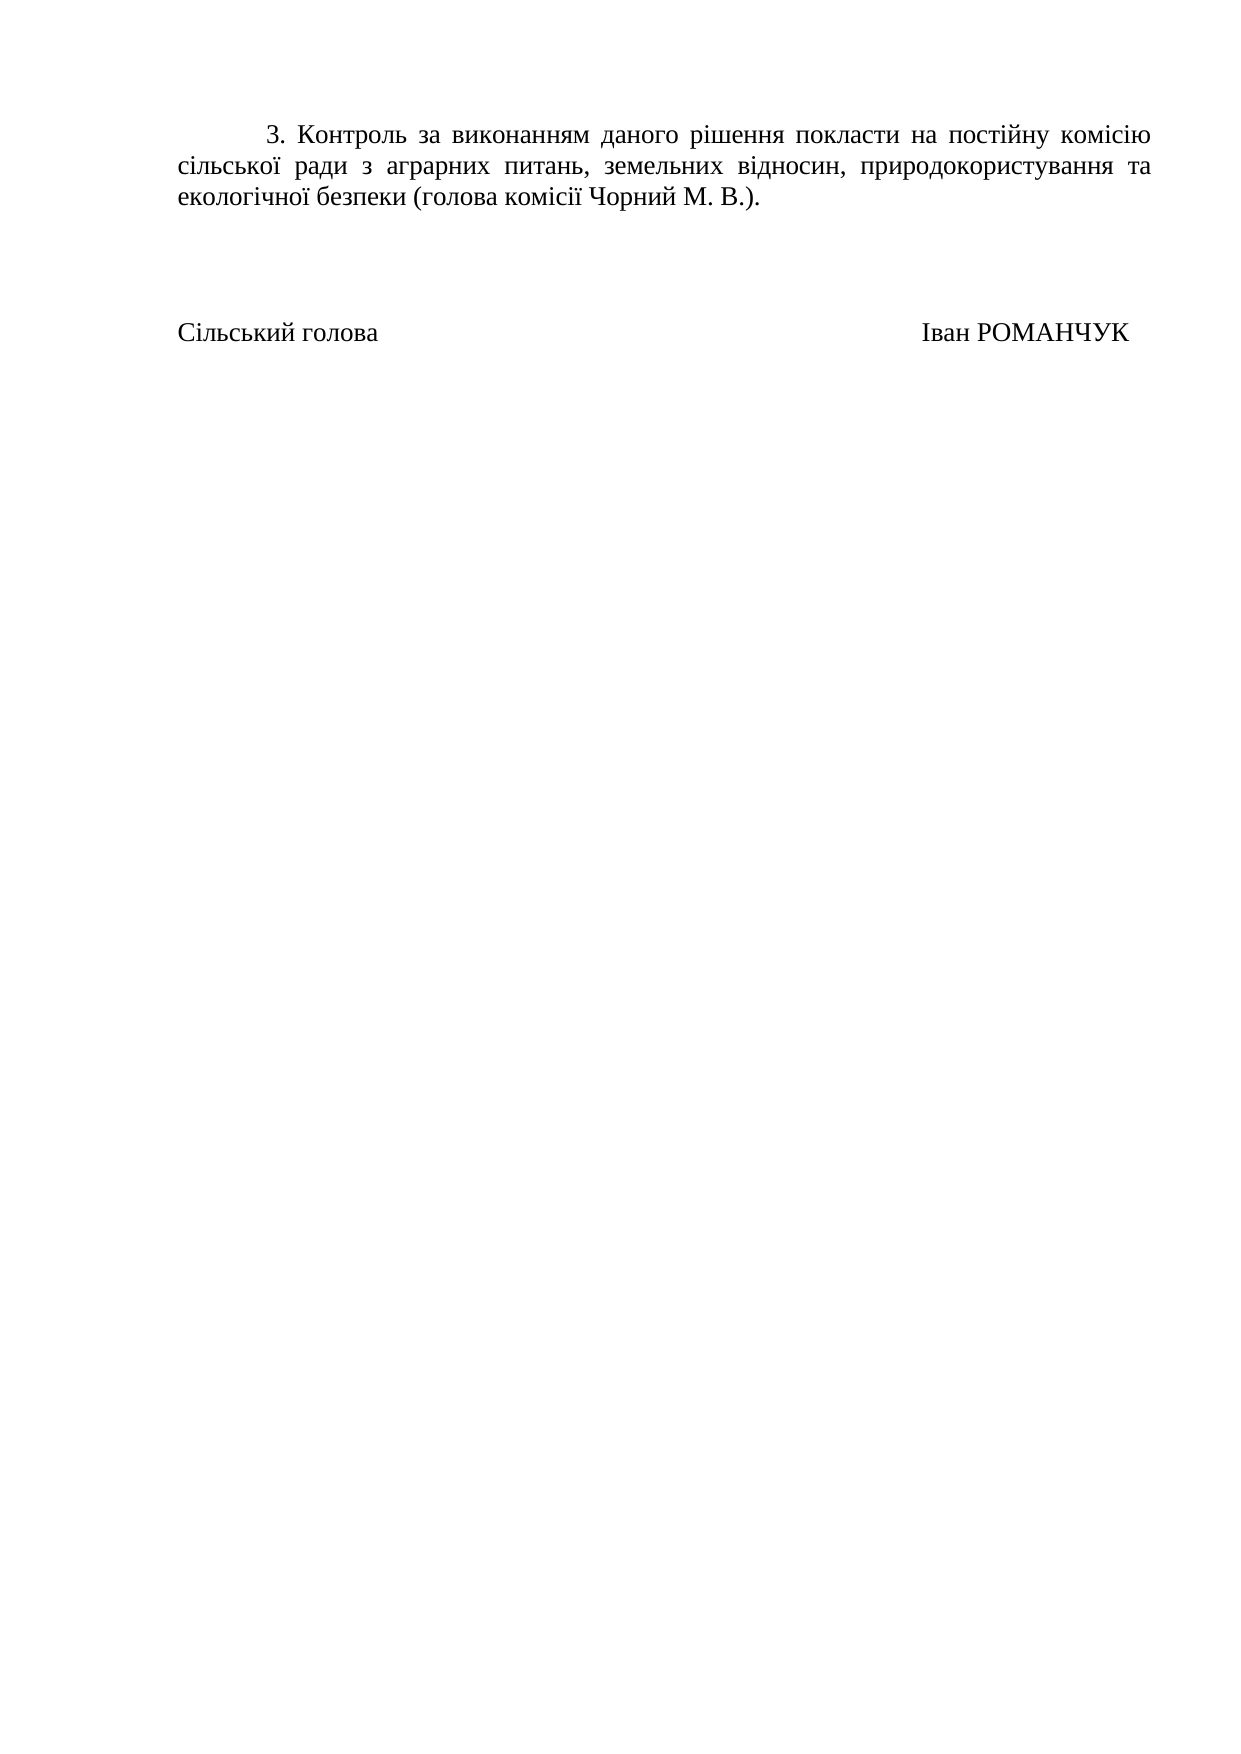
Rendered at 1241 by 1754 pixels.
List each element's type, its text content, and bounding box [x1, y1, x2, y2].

text Сільський голова Іван РОМАНЧУК [177, 316, 1152, 347]
text 3. Контроль за виконанням даного рішення покласти на постійну комісію сільської ради з аграрних питань, земельних відносин, природокористування та екологічної безпеки (голова комісії Чорний М. В.). [177, 118, 1152, 212]
